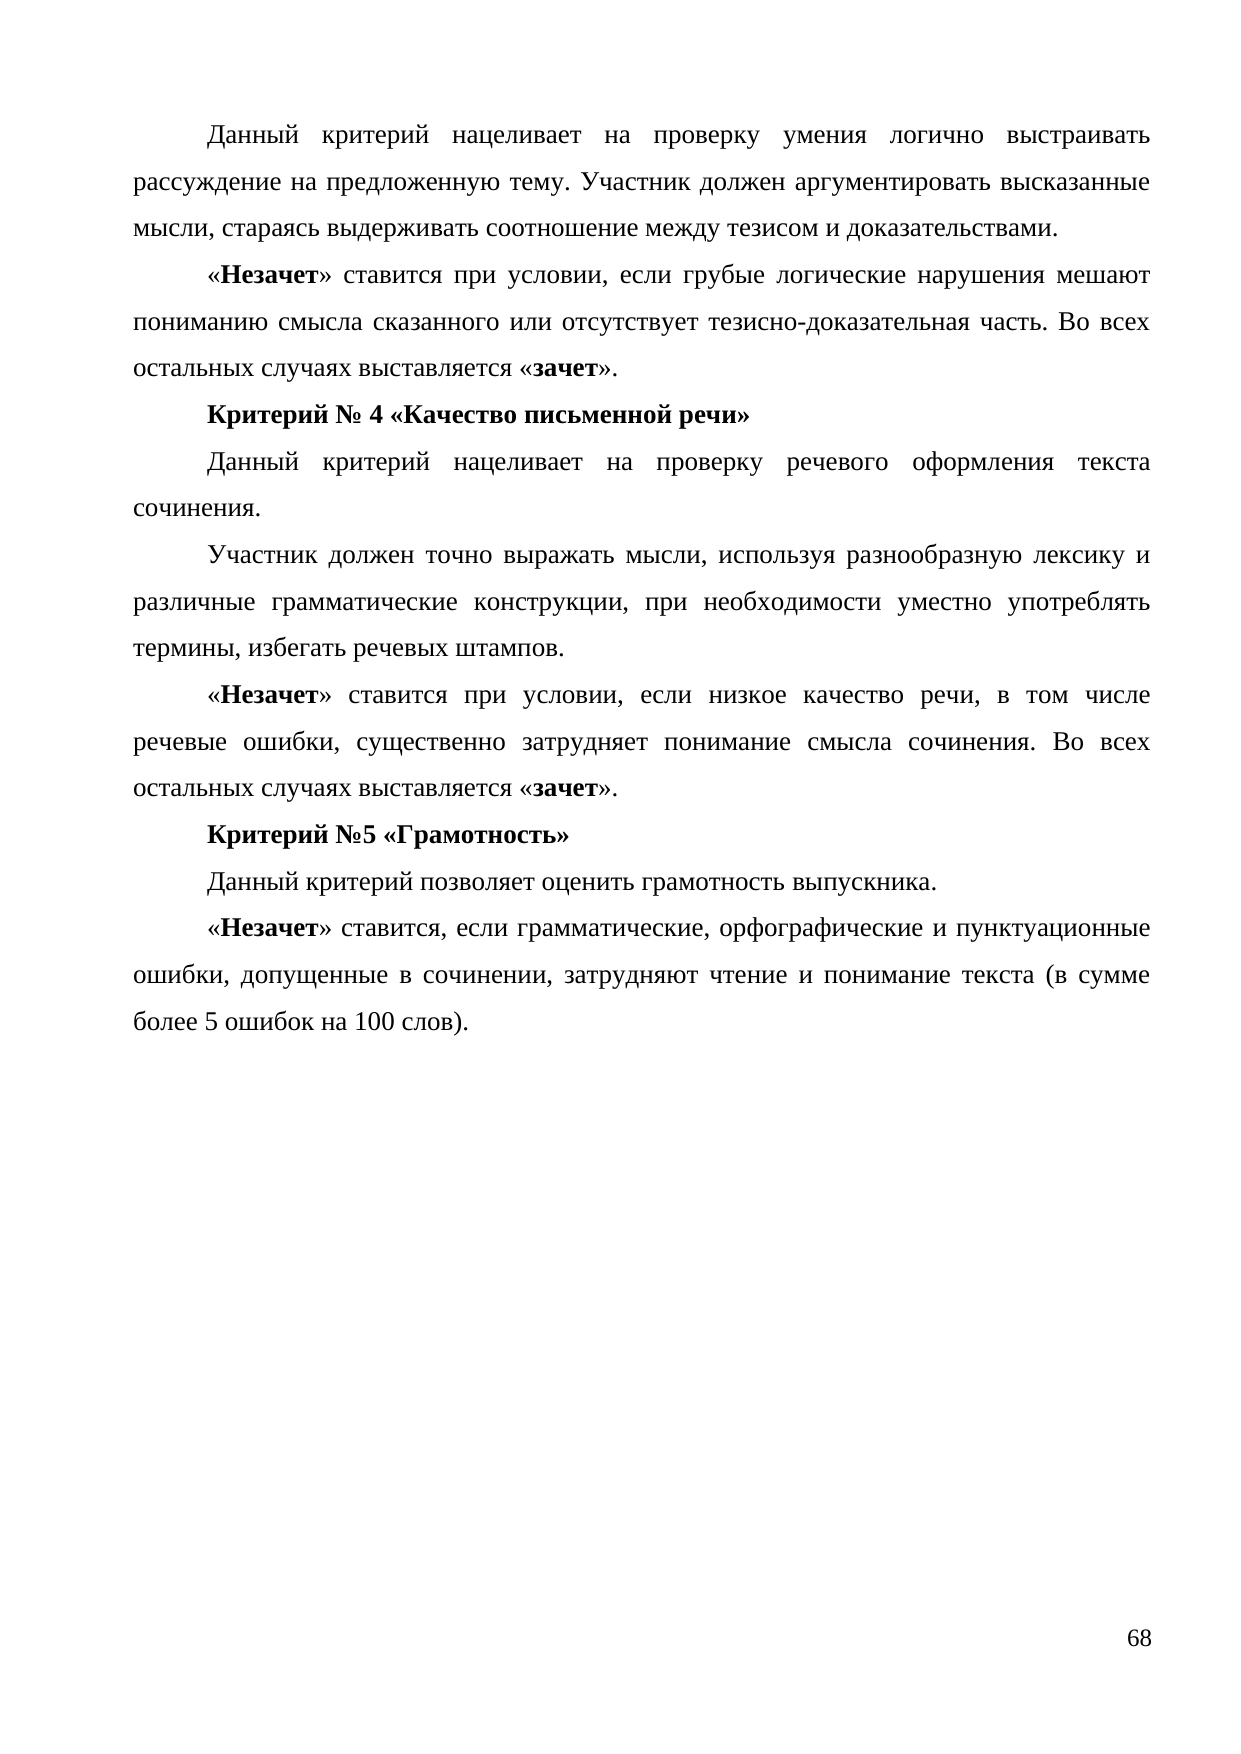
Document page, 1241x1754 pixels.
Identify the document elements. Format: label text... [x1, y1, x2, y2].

text Данный критерий нацеливает на проверку речевого оформления текста сочинения. [133, 445, 1152, 523]
text Участник должен точно выражать мысли, используя разнообразную лексику и различные грамматические конструкции, при необходимости уместно употреблять термины, избегать речевых штампов. [133, 538, 1152, 663]
text Данный критерий позволяет оценить грамотность выпускника. [133, 865, 1152, 896]
text «Незачет» ставится при условии, если низкое качество речи, в том числе речевые ошибки, существенно затрудняет понимание смысла сочинения. Во всех остальных случаях выставляется «зачет». [133, 678, 1152, 803]
text Данный критерий нацеливает на проверку умения логично выстраивать рассуждение на предложенную тему. Участник должен аргументировать высказанные мысли, стараясь выдерживать соотношение между тезисом и доказательствами. [133, 118, 1152, 243]
text Критерий № 4 «Качество письменной речи» [133, 398, 1152, 429]
text «Незачет» ставится, если грамматические, орфографические и пунктуационные ошибки, допущенные в сочинении, затрудняют чтение и понимание текста (в сумме более 5 ошибок на 100 слов). [133, 911, 1152, 1036]
text Критерий №5 «Грамотность» [133, 818, 1152, 849]
text «Незачет» ставится при условии, если грубые логические нарушения мешают пониманию смысла сказанного или отсутствует тезисно-доказательная часть. Во всех остальных случаях выставляется «зачет». [133, 258, 1152, 383]
